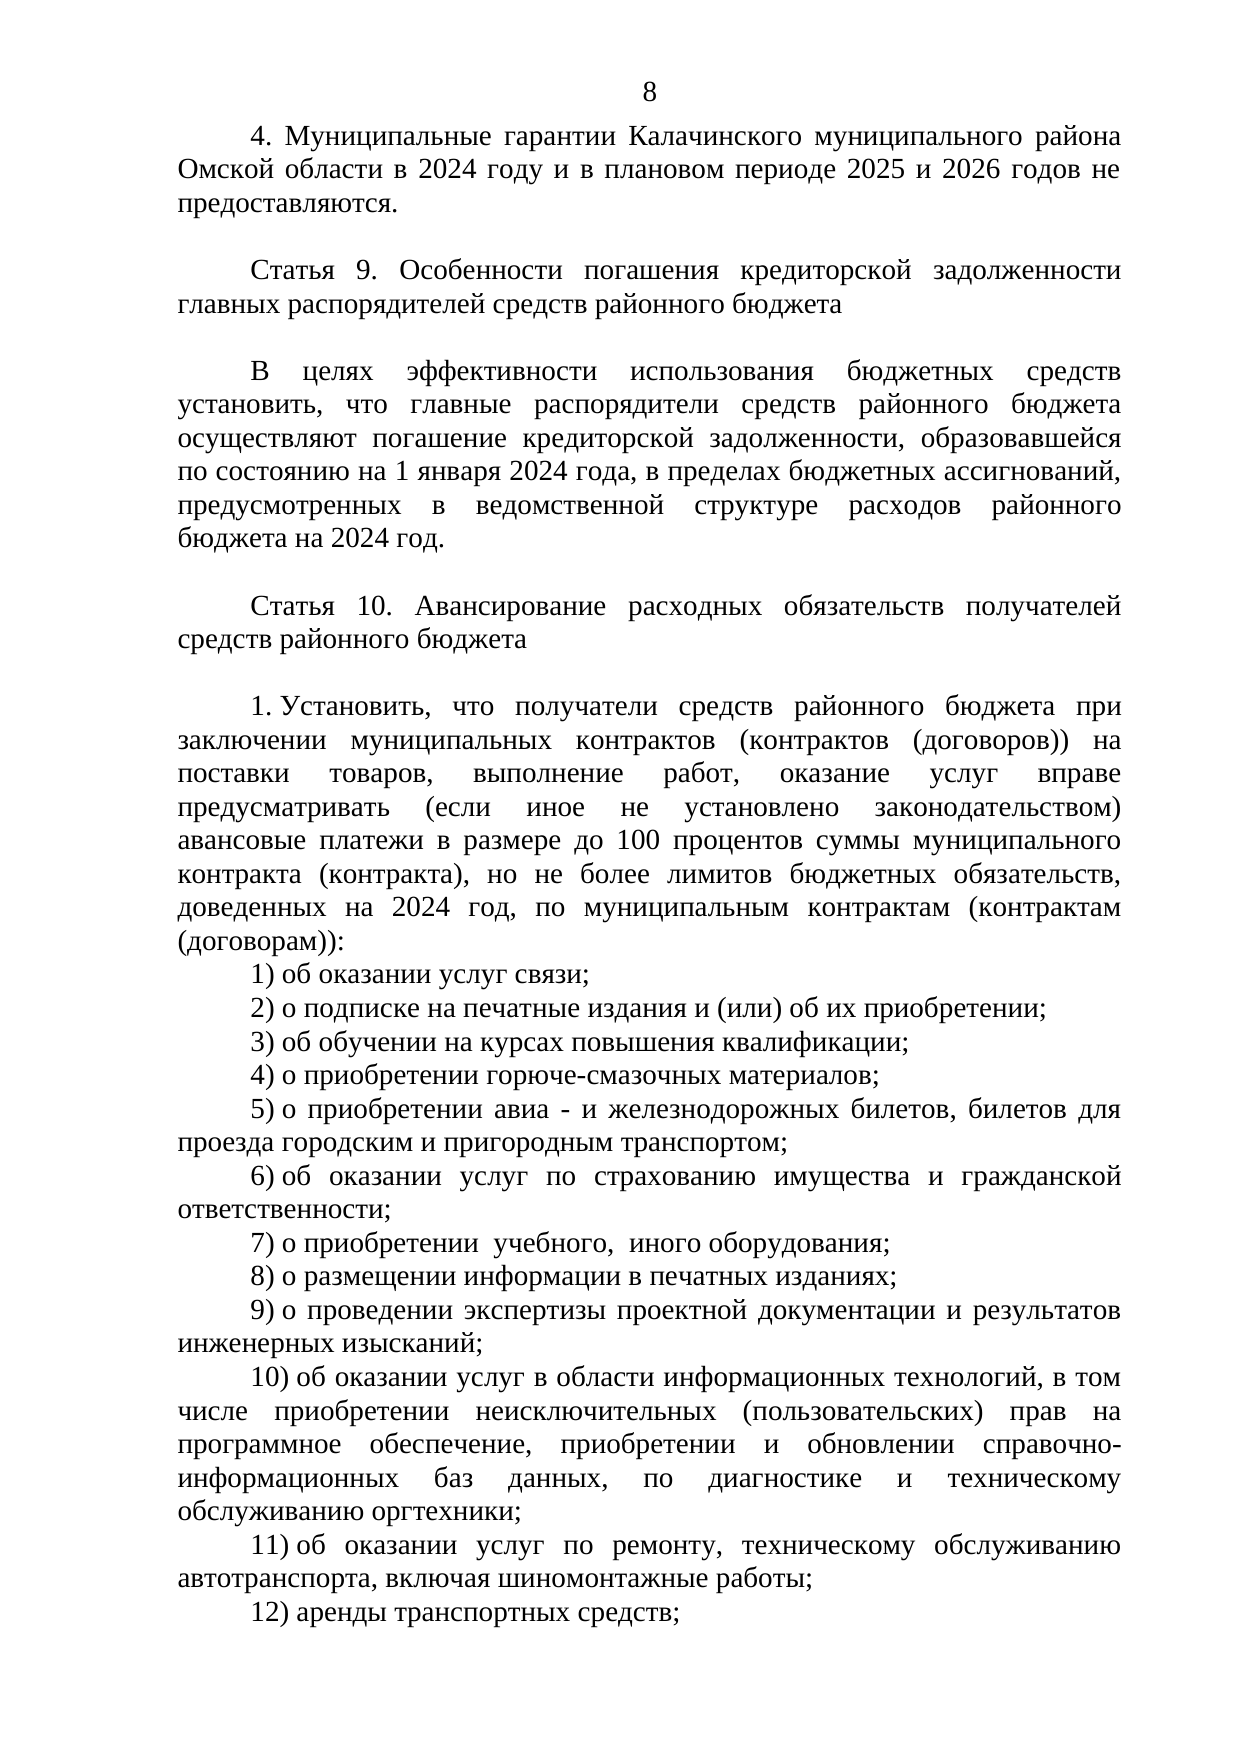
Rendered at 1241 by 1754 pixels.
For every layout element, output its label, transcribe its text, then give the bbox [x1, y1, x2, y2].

text В целях эффективности использования бюджетных средств установить, что главные распорядители средств районного бюджета осуществляют погашение кредиторской задолженности, образовавшейся по состоянию на 1 января 2024 года, в пределах бюджетных ассигнований, предусмотренных в ведомственной структуре расходов районного бюджета на 2024 год. [177, 353, 1122, 554]
text Статья 9. Особенности погашения кредиторской задолженности главных распорядителей средств районного бюджета [177, 252, 1122, 319]
text 1. Установить, что получатели средств районного бюджета при заключении муниципальных контрактов (контрактов (договоров)) на поставки товаров, выполнение работ, оказание услуг вправе предусматривать (если иное не установлено законодательством) авансовые платежи в размере до 100 процентов суммы муниципального контракта (контракта), но не более лимитов бюджетных обязательств, доведенных на 2024 год, по муниципальным контрактам (контрактам (договорам)): [177, 688, 1122, 957]
text 2) о подписке на печатные издания и (или) об их приобретении; [177, 990, 1122, 1024]
text 12) аренды транспортных средств; [177, 1594, 1122, 1627]
text 4. Муниципальные гарантии Калачинского муниципального района Омской области в 2024 году и в плановом периоде 2025 и 2026 годов не предоставляются. [177, 118, 1122, 219]
text 5) о приобретении авиа - и железнодорожных билетов, билетов для проезда городским и пригородным транспортом; [177, 1091, 1122, 1158]
text 1) об оказании услуг связи; [177, 957, 1122, 990]
text 6) об оказании услуг по страхованию имущества и гражданской ответственности; [177, 1158, 1122, 1225]
text Статья 10. Авансирование расходных обязательств получателей средств районного бюджета [177, 588, 1122, 655]
text 3) об обучении на курсах повышения квалификации; [177, 1024, 1122, 1057]
text 4) о приобретении горюче-смазочных материалов; [177, 1057, 1122, 1091]
text 10) об оказании услуг в области информационных технологий, в том числе приобретении неисключительных (пользовательских) прав на программное обеспечение, приобретении и обновлении справочно-информационных баз данных, по диагностике и техническому обслуживанию оргтехники; [177, 1359, 1122, 1527]
text 11) об оказании услуг по ремонту, техническому обслуживанию автотранспорта, включая шиномонтажные работы; [177, 1527, 1122, 1594]
text 7) о приобретении учебного, иного оборудования; [177, 1225, 1122, 1258]
text 9) о проведении экспертизы проектной документации и результатов инженерных изысканий; [177, 1292, 1122, 1359]
text 8) о размещении информации в печатных изданиях; [177, 1258, 1122, 1292]
